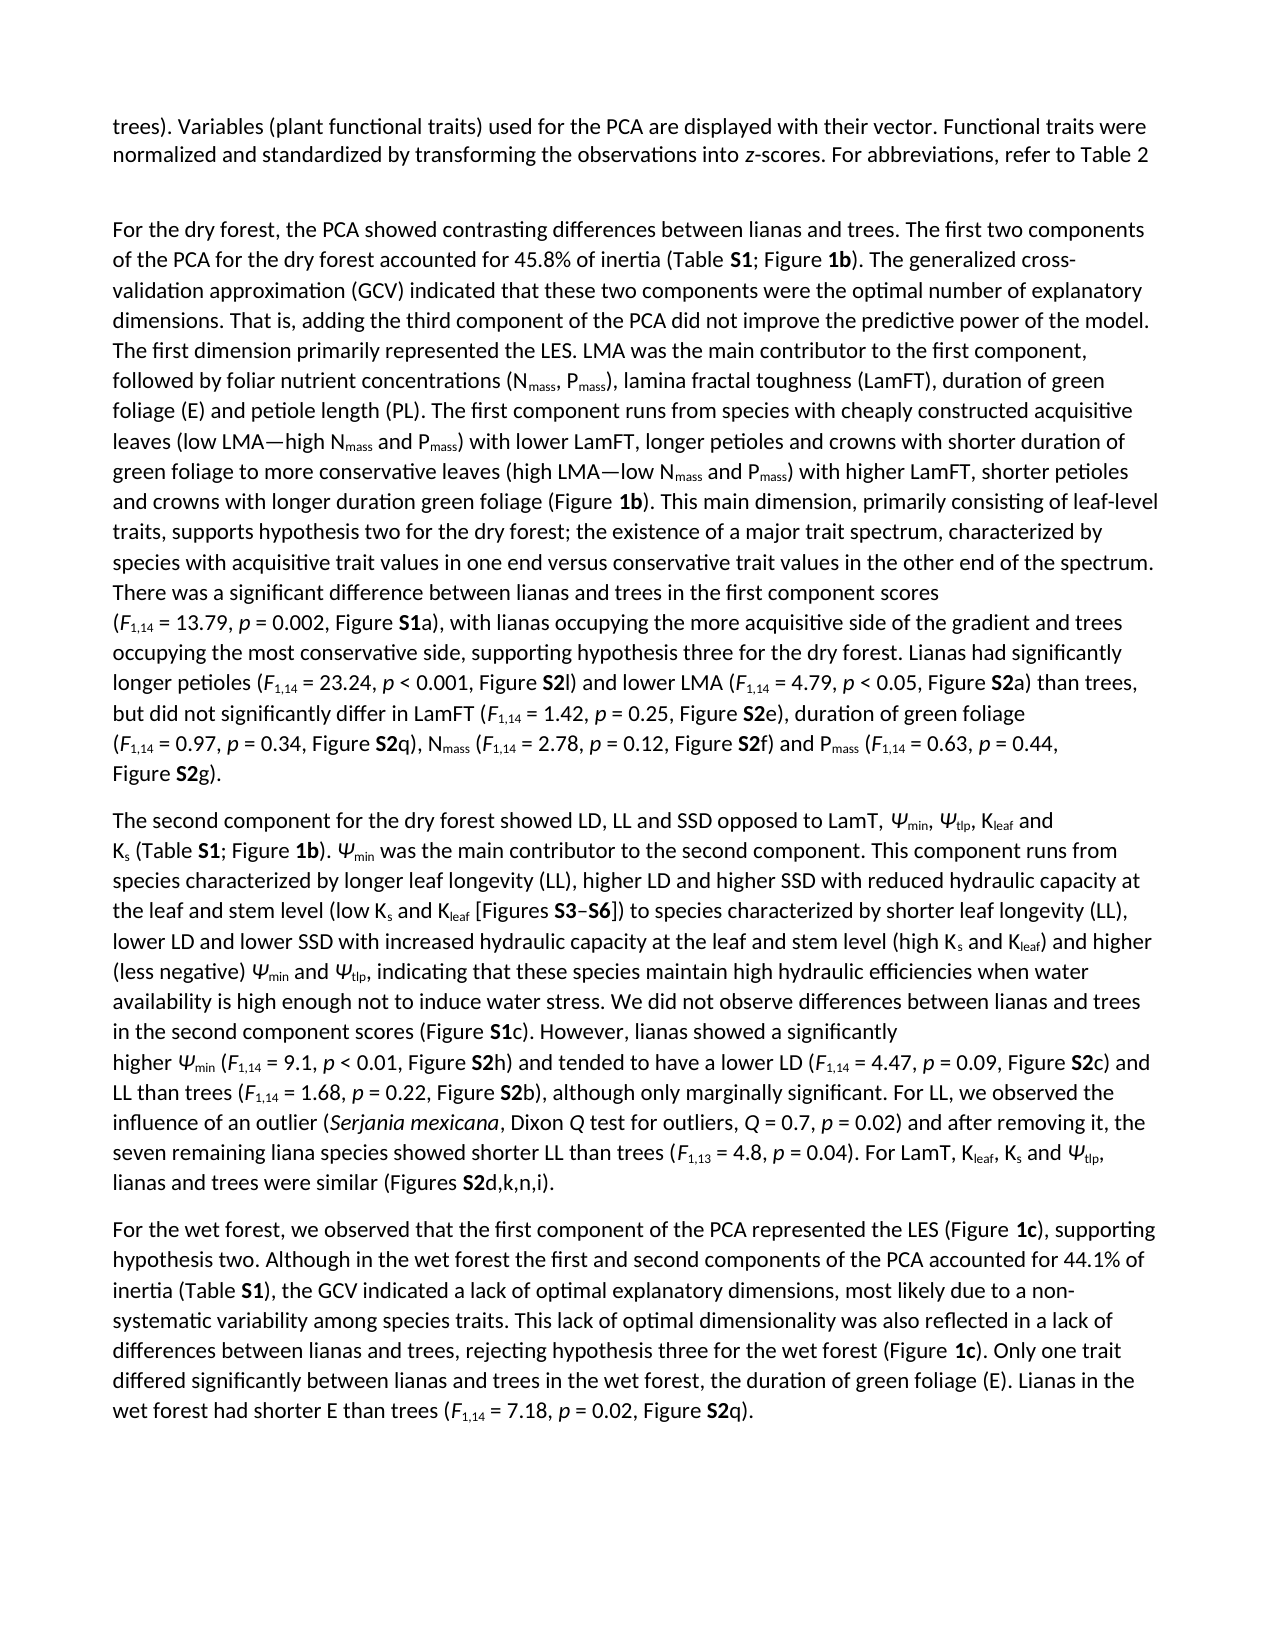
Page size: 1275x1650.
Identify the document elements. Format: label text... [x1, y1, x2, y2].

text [112, 112, 1162, 168]
text For the dry forest, the PCA showed contrasting differences between lianas and trees. The first two components of the PCA for the dry forest accounted for 45.8% of inertia (Table S1; Figure 1b). The generalized cross-validation approximation (GCV) indicated that these two components were the optimal number of explanatory dimensions. That is, adding the third component of the PCA did not improve the predictive power of the model. The first dimension primarily represented the LES. LMA was the main contributor to the first component, followed by foliar nutrient concentrations (Nmass, Pmass), lamina fractal toughness (LamFT), duration of green foliage (E) and petiole length (PL). The first component runs from species with cheaply constructed acquisitive leaves (low LMA—high Nmass and Pmass) with lower LamFT, longer petioles and crowns with shorter duration of green foliage to more conservative leaves (high LMA—low Nmass and Pmass) with higher LamFT, shorter petioles and crowns with longer duration green foliage (Figure 1b). This main dimension, primarily consisting of leaf-level traits, supports hypothesis two for the dry forest; the existence of a major trait spectrum, characterized by species with acquisitive trait values in one end versus conservative trait values in the other end of the spectrum. There was a significant difference between lianas and trees in the first component scores (F1,14 = 13.79, p = 0.002, Figure S1a), with lianas occupying the more acquisitive side of the gradient and trees occupying the most conservative side, supporting hypothesis three for the dry forest. Lianas had significantly longer petioles (F1,14 = 23.24, p < 0.001, Figure S2l) and lower LMA (F1,14 = 4.79, p < 0.05, Figure S2a) than trees, but did not significantly differ in LamFT (F1,14 = 1.42, p = 0.25, Figure S2e), duration of green foliage (F1,14 = 0.97, p = 0.34, Figure S2q), Nmass (F1,14 = 2.78, p = 0.12, Figure S2f) and Pmass (F1,14 = 0.63, p = 0.44, Figure S2g). [112, 215, 1162, 787]
text The second component for the dry forest showed LD, LL and SSD opposed to LamT, Ψmin, Ψtlp, Kleaf and Ks (Table S1; Figure 1b). Ψmin was the main contributor to the second component. This component runs from species characterized by longer leaf longevity (LL), higher LD and higher SSD with reduced hydraulic capacity at the leaf and stem level (low Ks and Kleaf [Figures S3–S6]) to species characterized by shorter leaf longevity (LL), lower LD and lower SSD with increased hydraulic capacity at the leaf and stem level (high Ks and Kleaf) and higher (less negative) Ψmin and Ψtlp, indicating that these species maintain high hydraulic efficiencies when water availability is high enough not to induce water stress. We did not observe differences between lianas and trees in the second component scores (Figure S1c). However, lianas showed a significantly higher Ψmin (F1,14 = 9.1, p < 0.01, Figure S2h) and tended to have a lower LD (F1,14 = 4.47, p = 0.09, Figure S2c) and LL than trees (F1,14 = 1.68, p = 0.22, Figure S2b), although only marginally significant. For LL, we observed the influence of an outlier (Serjania mexicana, Dixon Q test for outliers, Q = 0.7, p = 0.02) and after removing it, the seven remaining liana species showed shorter LL than trees (F1,13 = 4.8, p = 0.04). For LamT, Kleaf, Ks and Ψtlp, lianas and trees were similar (Figures S2d,k,n,i). [112, 806, 1162, 1197]
text For the wet forest, we observed that the first component of the PCA represented the LES (Figure 1c), supporting hypothesis two. Although in the wet forest the first and second components of the PCA accounted for 44.1% of inertia (Table S1), the GCV indicated a lack of optimal explanatory dimensions, most likely due to a non-systematic variability among species traits. This lack of optimal dimensionality was also reflected in a lack of differences between lianas and trees, rejecting hypothesis three for the wet forest (Figure 1c). Only one trait differed significantly between lianas and trees in the wet forest, the duration of green foliage (E). Lianas in the wet forest had shorter E than trees (F1,14 = 7.18, p = 0.02, Figure S2q). [112, 1215, 1162, 1425]
